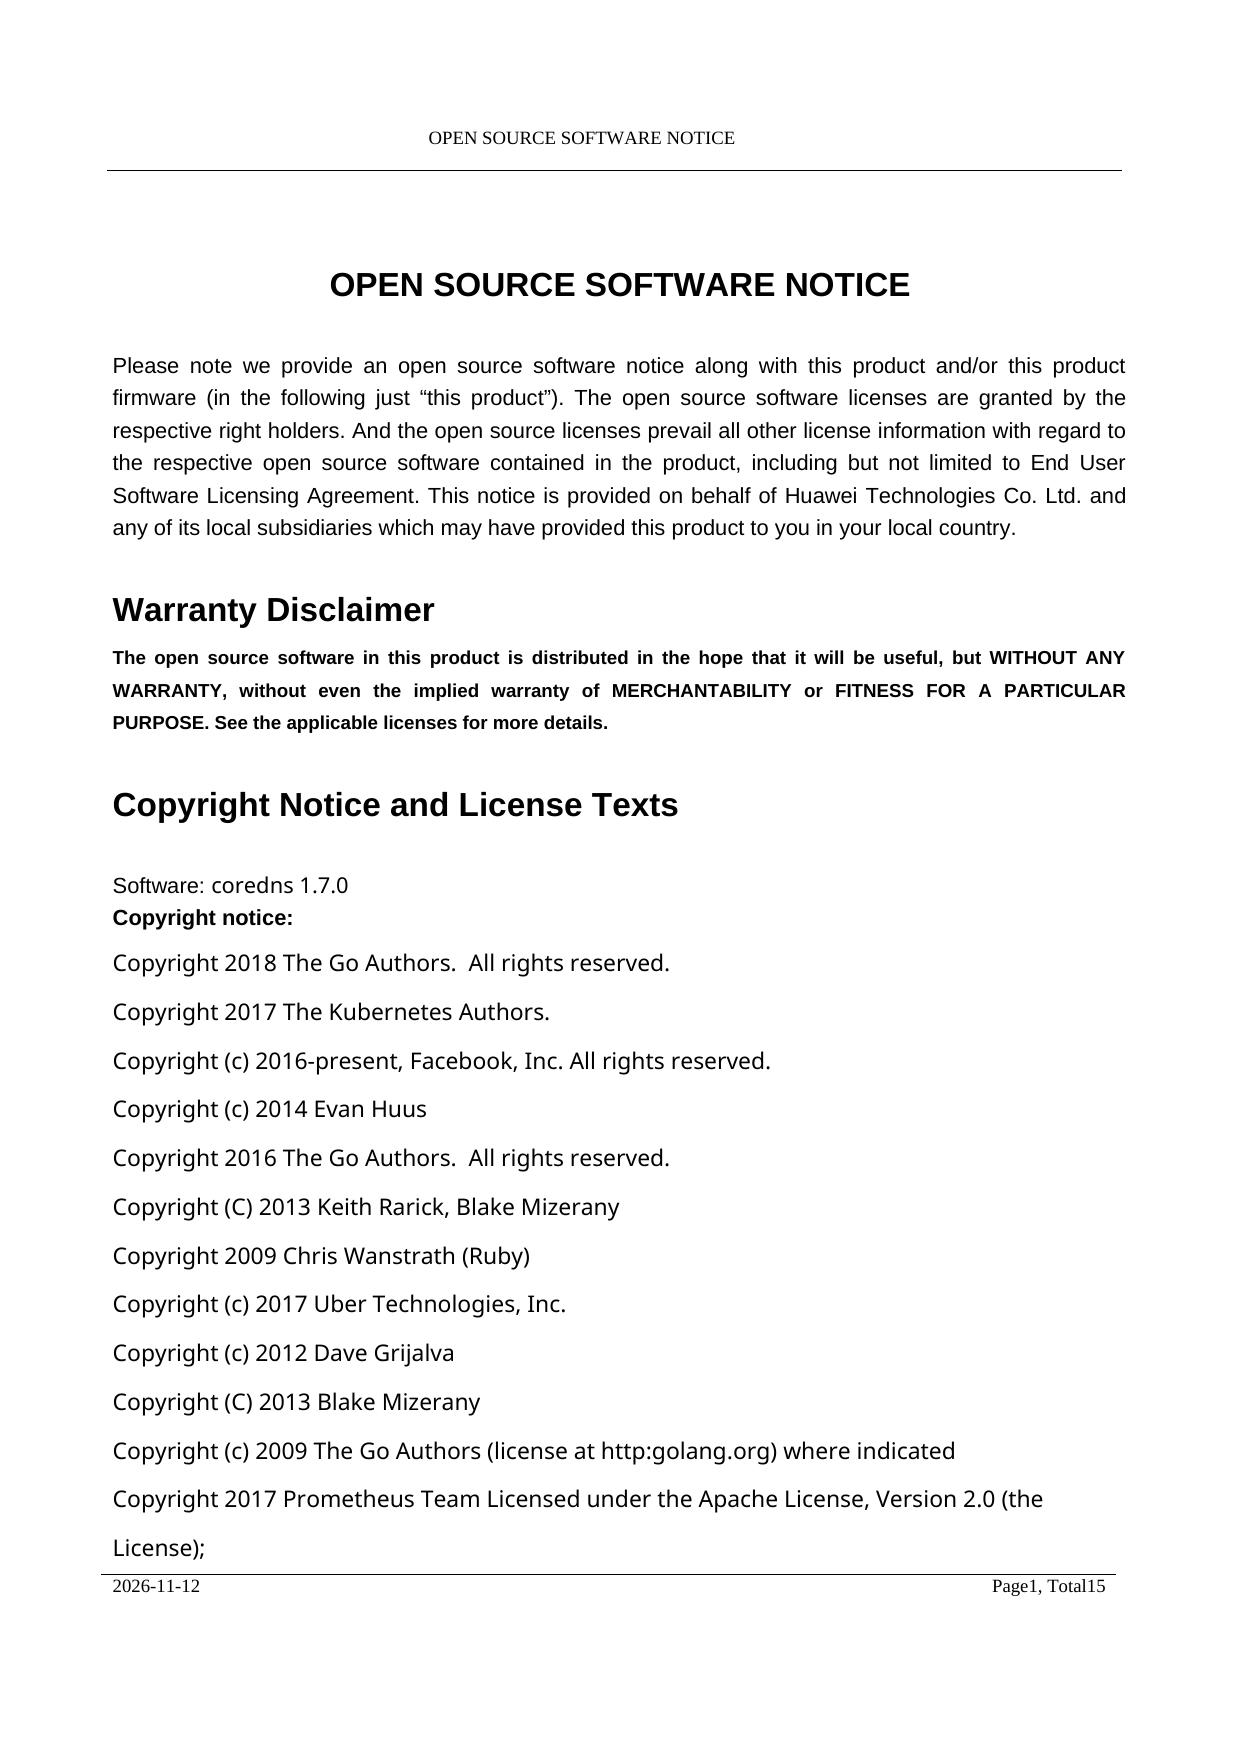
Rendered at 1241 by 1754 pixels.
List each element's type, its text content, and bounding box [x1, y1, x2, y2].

text The open source software in this product is distributed in the hope that it will be useful, but WITHOUT ANY WARRANTY, without even the implied warranty of MERCHANTABILITY or FITNESS FOR A PARTICULAR PURPOSE. See the applicable licenses for more details. [112, 641, 1128, 739]
text Please note we provide an open source software notice along with this product and/or this product firmware (in the following just “this product”). The open source software licenses are granted by the respective right holders. And the open source licenses prevail all other license information with regard to the respective open source software contained in the product, including but not limited to End User Software Licensing Agreement. This notice is provided on behalf of Huawei Technologies Co. Ltd. and any of its local subsidiaries which may have provided this product to you in your local country. [112, 349, 1128, 544]
text Warranty Disclaimer [112, 576, 1128, 641]
text OPEN SOURCE SOFTWARE NOTICE [112, 251, 1128, 316]
text Software: coredns 1.7.0 [112, 869, 1128, 901]
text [112, 947, 1128, 1564]
text Copyright notice: [112, 901, 1128, 934]
text Copyright Notice and License Texts [112, 771, 1128, 836]
